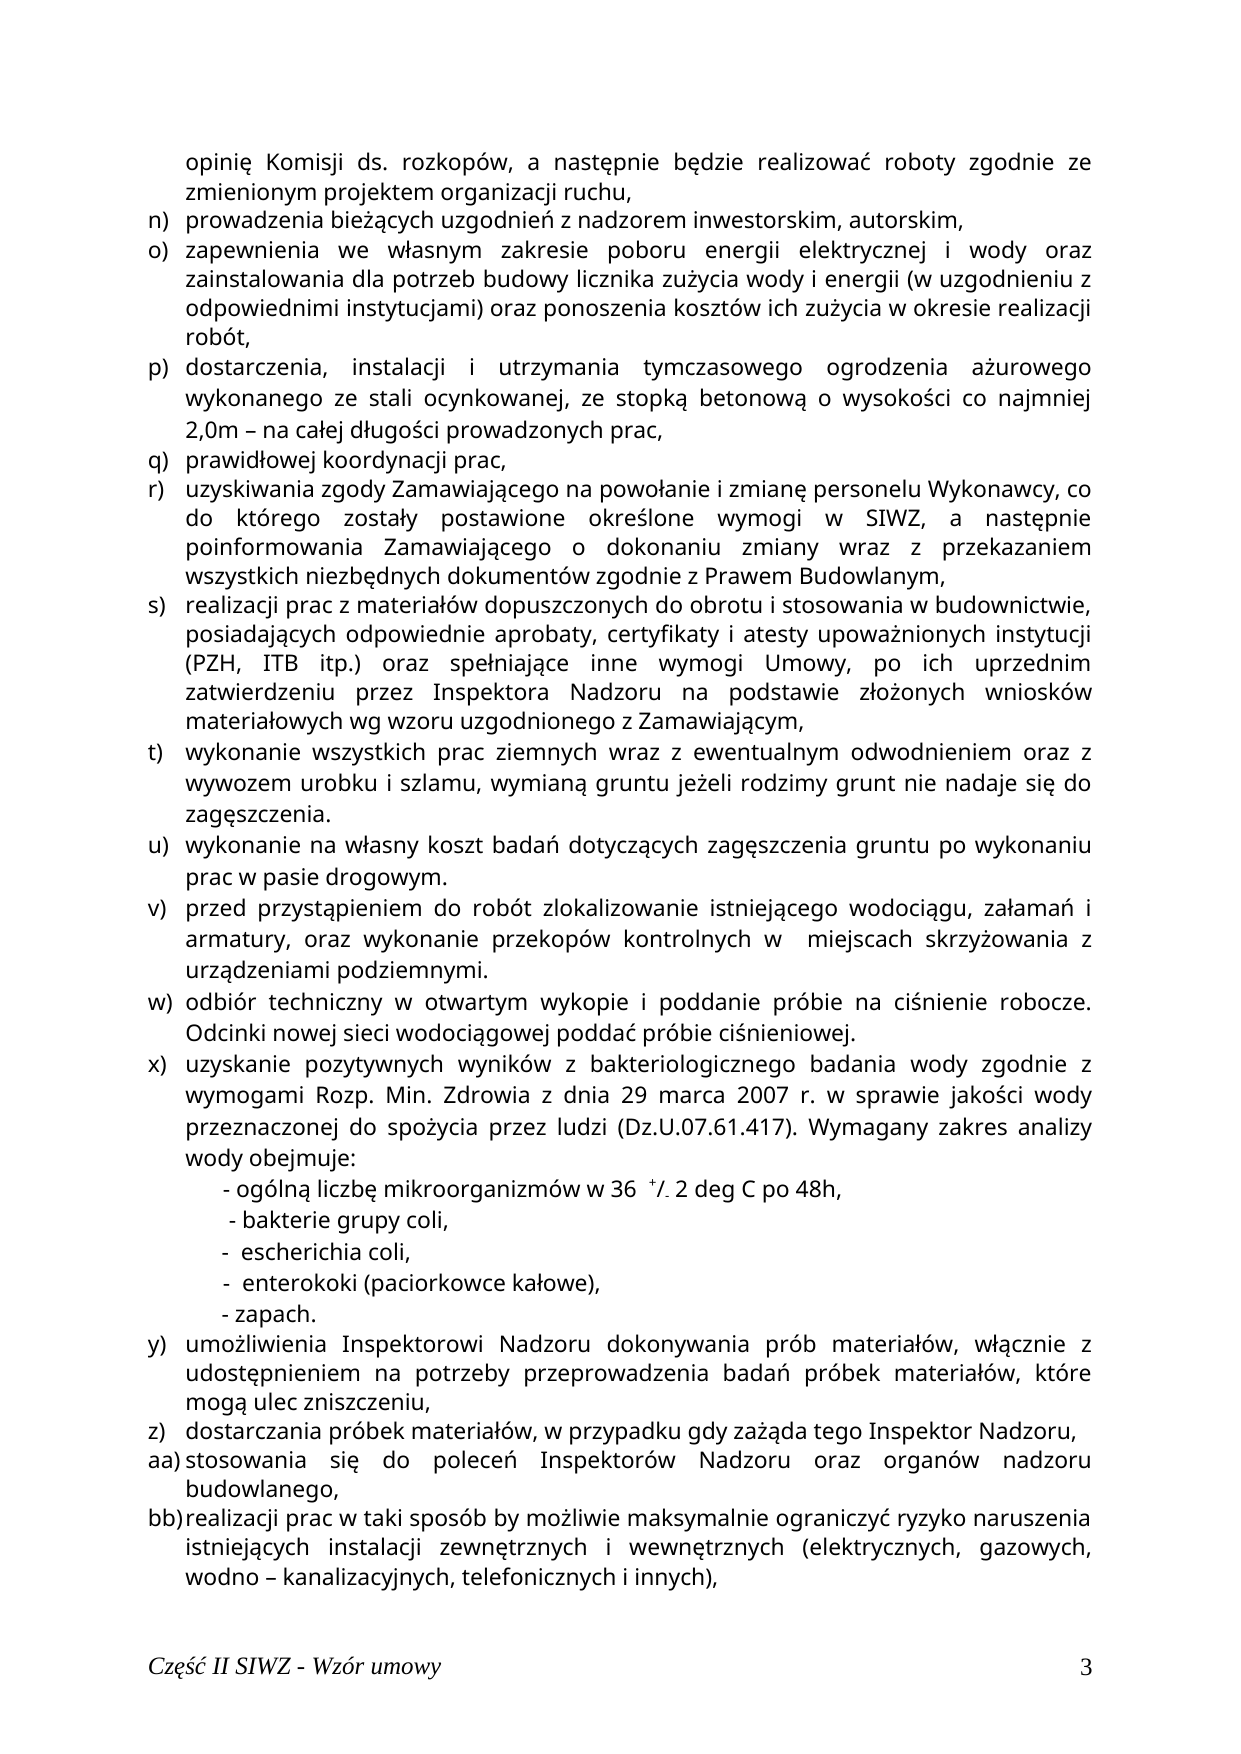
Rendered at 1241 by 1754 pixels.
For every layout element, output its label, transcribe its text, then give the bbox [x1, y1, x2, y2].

list dostarczania próbek materiałów, w przypadku gdy zażąda tego Inspektor Nadzoru, [148, 1416, 1093, 1445]
list uzyskiwania zgody Zamawiającego na powołanie i zmianę personelu Wykonawcy, co do którego zostały postawione określone wymogi w SIWZ, a następnie poinformowania Zamawiającego o dokonaniu zmiany wraz z przekazaniem wszystkich niezbędnych dokumentów zgodnie z Prawem Budowlanym, [148, 474, 1093, 590]
list realizacji prac w taki sposób by możliwie maksymalnie ograniczyć ryzyko naruszenia istniejących instalacji zewnętrznych i wewnętrznych (elektrycznych, gazowych, wodno – kanalizacyjnych, telefonicznych i innych), [148, 1503, 1093, 1591]
list uzyskanie pozytywnych wyników z bakteriologicznego badania wody zgodnie z wymogami Rozp. Min. Zdrowia z dnia 29 marca 2007 r. w sprawie jakości wody przeznaczonej do spożycia przez ludzi (Dz.U.07.61.417). Wymagany zakres analizy wody obejmuje: [148, 1048, 1093, 1173]
list realizacji prac z materiałów dopuszczonych do obrotu i stosowania w budownictwie, posiadających odpowiednie aprobaty, certyfikaty i atesty upoważnionych instytucji (PZH, ITB itp.) oraz spełniające inne wymogi Umowy, po ich uprzednim zatwierdzeniu przez Inspektora Nadzoru na podstawie złożonych wniosków materiałowych wg wzoru uzgodnionego z Zamawiającym, [148, 590, 1093, 735]
text - bakterie grupy coli, [223, 1204, 1093, 1235]
list wykonanie wszystkich prac ziemnych wraz z ewentualnym odwodnieniem oraz z wywozem urobku i szlamu, wymianą gruntu jeżeli rodzimy grunt nie nadaje się do zagęszczenia. [148, 735, 1093, 829]
list prawidłowej koordynacji prac, [148, 445, 1093, 474]
text - escherichia coli, [221, 1235, 1093, 1267]
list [148, 148, 1093, 206]
text - enterokoki (paciorkowce kałowe), [223, 1267, 1093, 1298]
list stosowania się do poleceń Inspektorów Nadzoru oraz organów nadzoru budowlanego, [148, 1445, 1093, 1503]
text - ogólną liczbę mikroorganizmów w 36 +/- 2 deg C po 48h, [223, 1173, 1093, 1204]
list odbiór techniczny w otwartym wykopie i poddanie próbie na ciśnienie robocze. Odcinki nowej sieci wodociągowej poddać próbie ciśnieniowej. [148, 985, 1093, 1048]
list wykonanie na własny koszt badań dotyczących zagęszczenia gruntu po wykonaniu prac w pasie drogowym. [148, 829, 1093, 892]
text - zapach. [221, 1298, 1093, 1329]
list zapewnienia we własnym zakresie poboru energii elektrycznej i wody oraz zainstalowania dla potrzeb budowy licznika zużycia wody i energii (w uzgodnieniu z odpowiednimi instytucjami) oraz ponoszenia kosztów ich zużycia w okresie realizacji robót, [148, 235, 1093, 351]
list prowadzenia bieżących uzgodnień z nadzorem inwestorskim, autorskim, [148, 206, 1093, 235]
list umożliwienia Inspektorowi Nadzoru dokonywania prób materiałów, włącznie z udostępnieniem na potrzeby przeprowadzenia badań próbek materiałów, które mogą ulec zniszczeniu, [148, 1329, 1093, 1416]
list przed przystąpieniem do robót zlokalizowanie istniejącego wodociągu, załamań i armatury, oraz wykonanie przekopów kontrolnych w miejscach skrzyżowania z urządzeniami podziemnymi. [148, 892, 1093, 985]
list dostarczenia, instalacji i utrzymania tymczasowego ogrodzenia ażurowego wykonanego ze stali ocynkowanej, ze stopką betonową o wysokości co najmniej 2,0m – na całej długości prowadzonych prac, [148, 351, 1093, 445]
